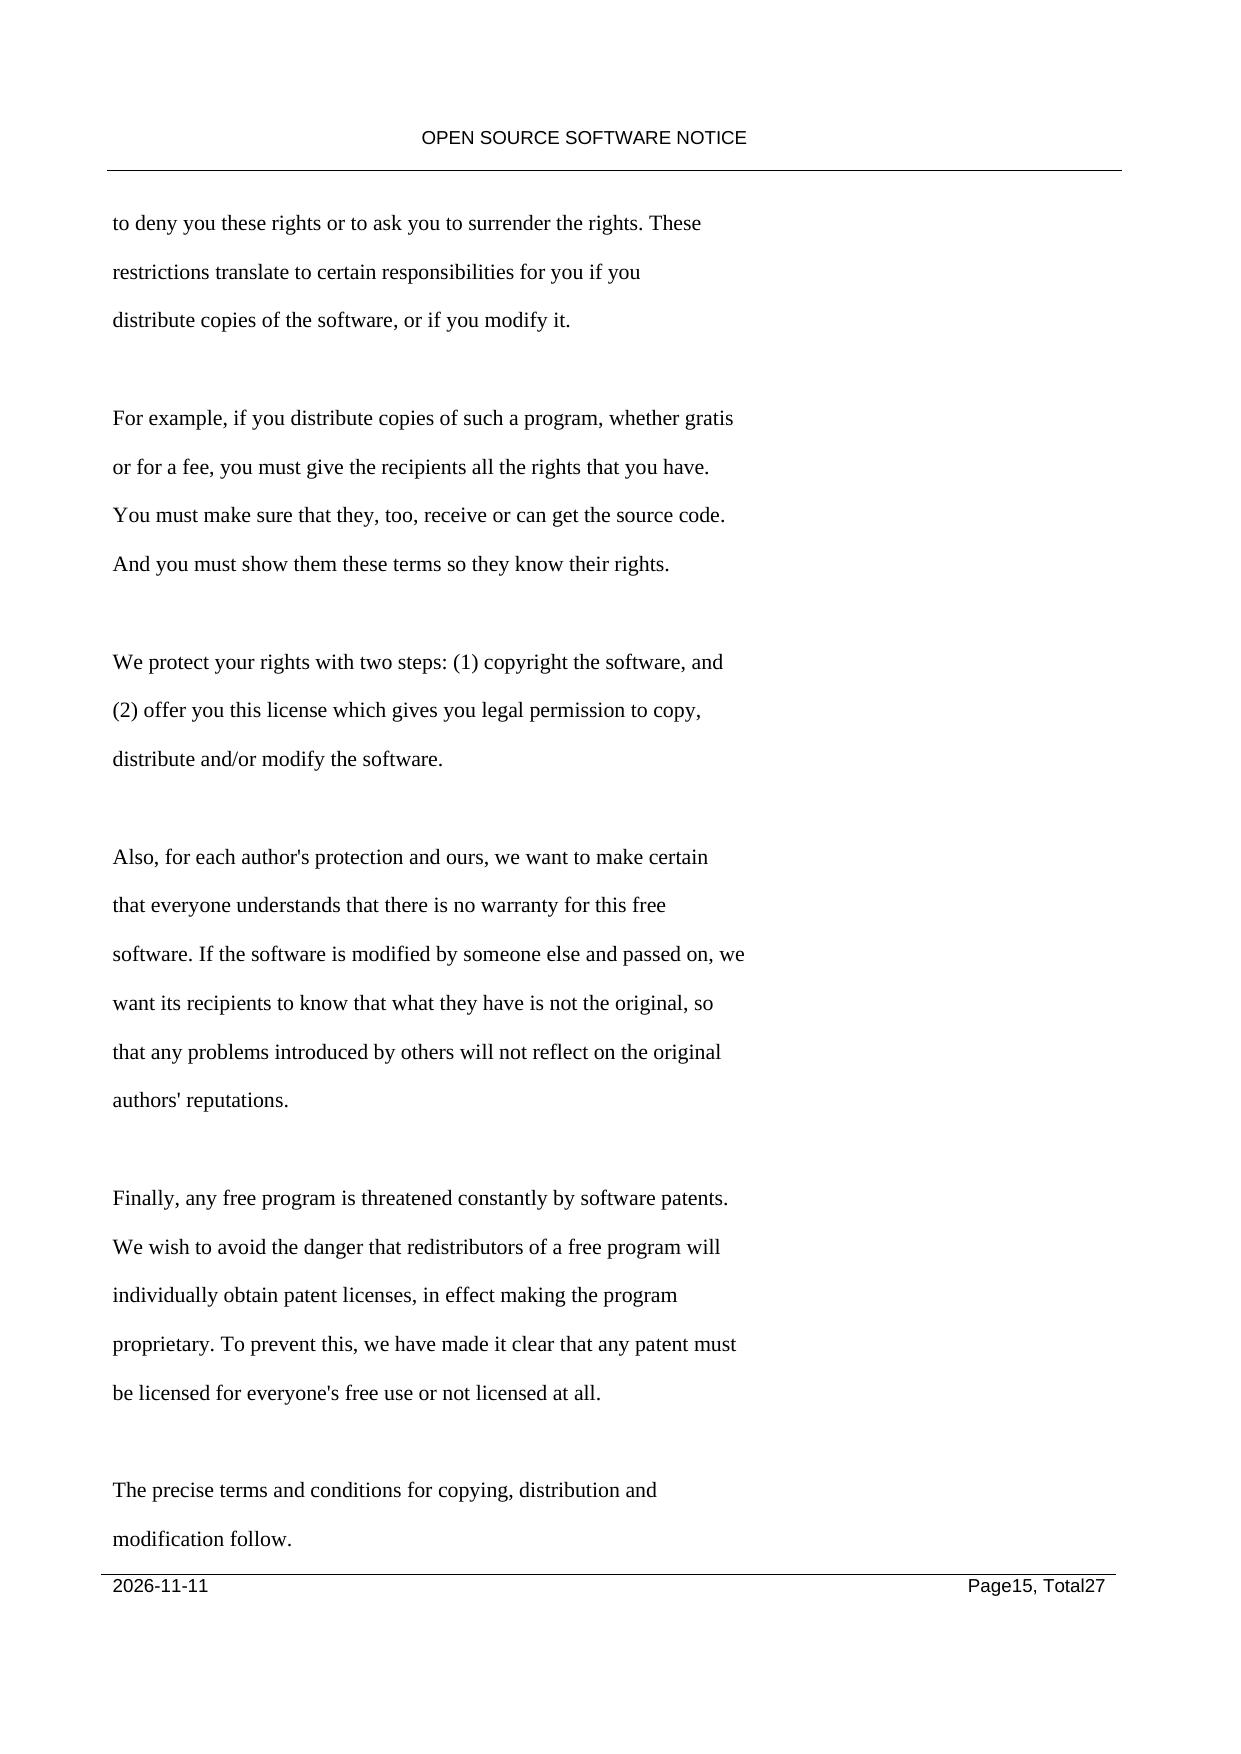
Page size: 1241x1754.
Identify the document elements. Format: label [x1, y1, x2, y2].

text [112, 206, 1128, 1555]
